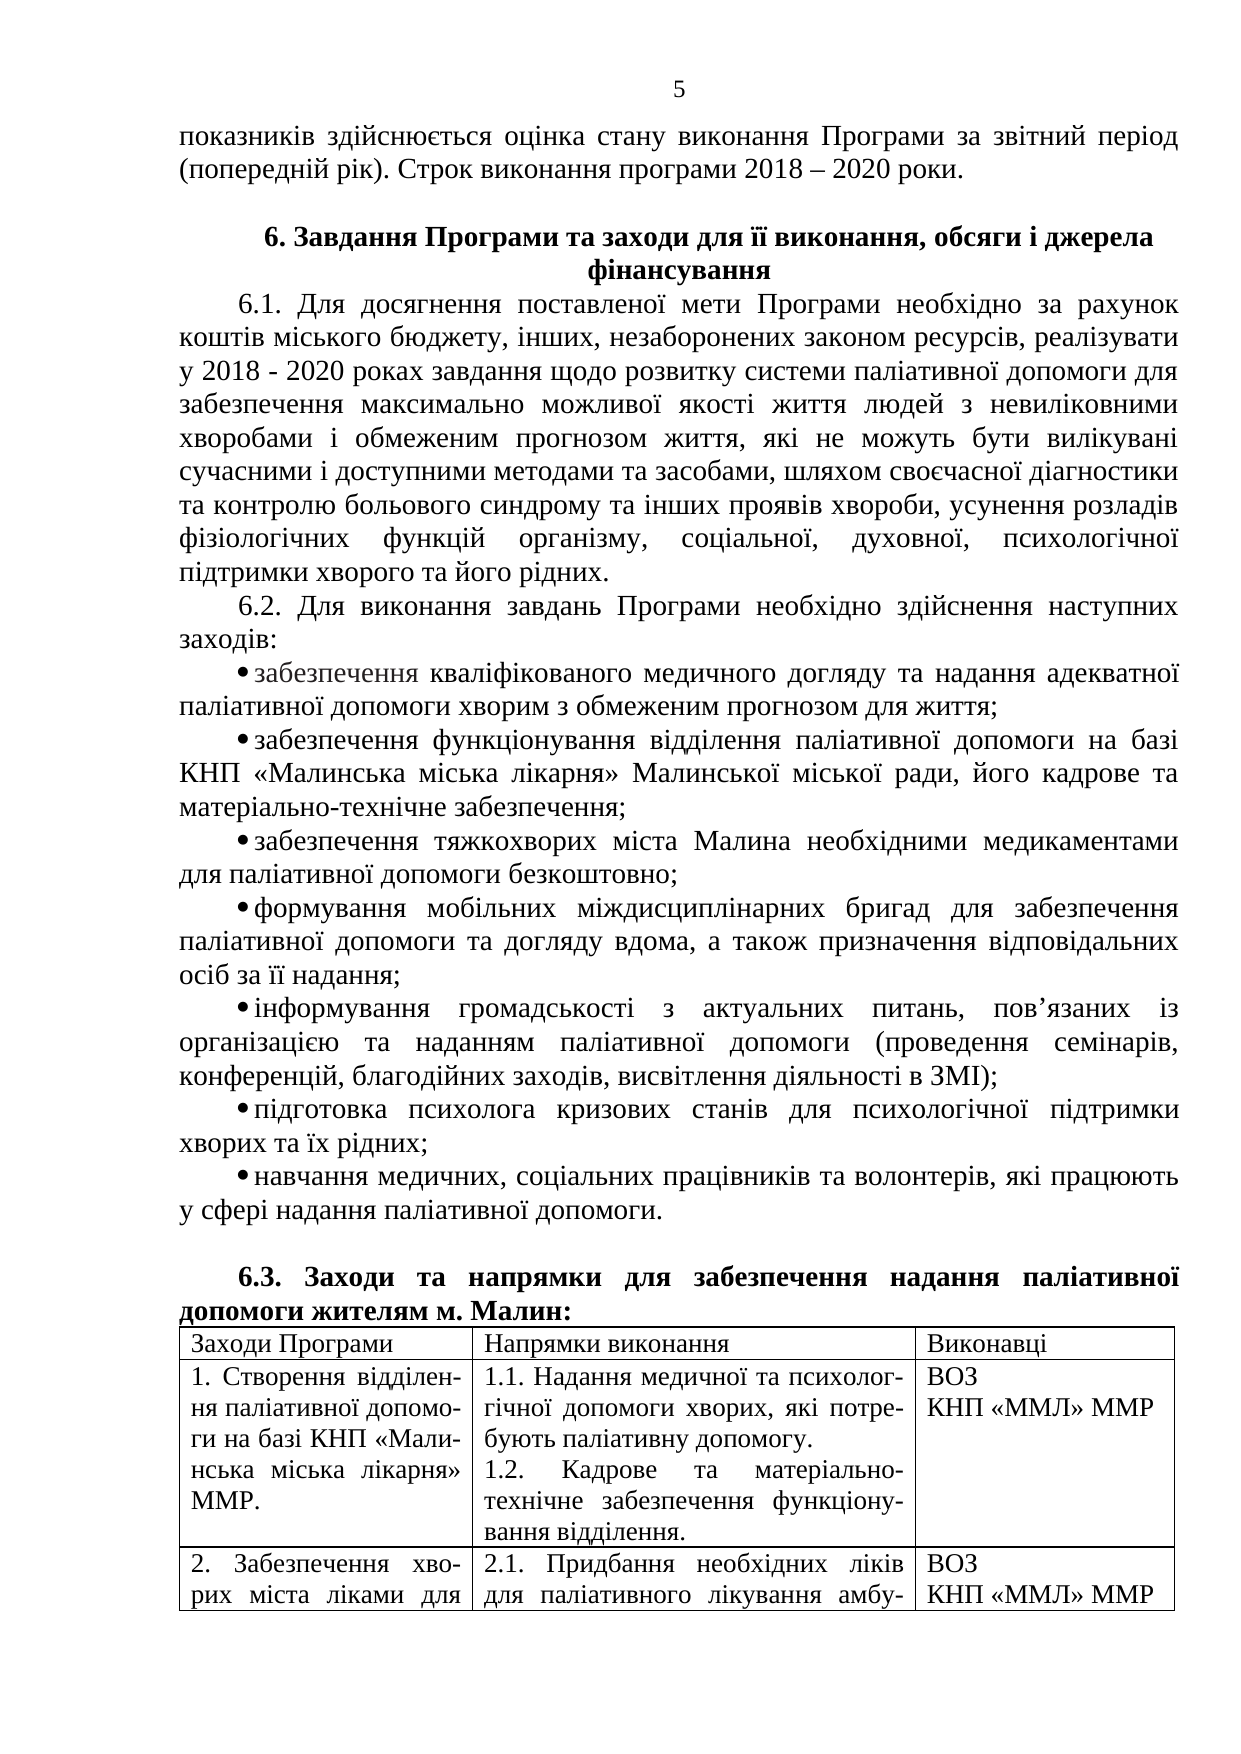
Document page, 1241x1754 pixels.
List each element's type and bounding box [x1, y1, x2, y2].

table_header [179, 118, 1179, 1611]
